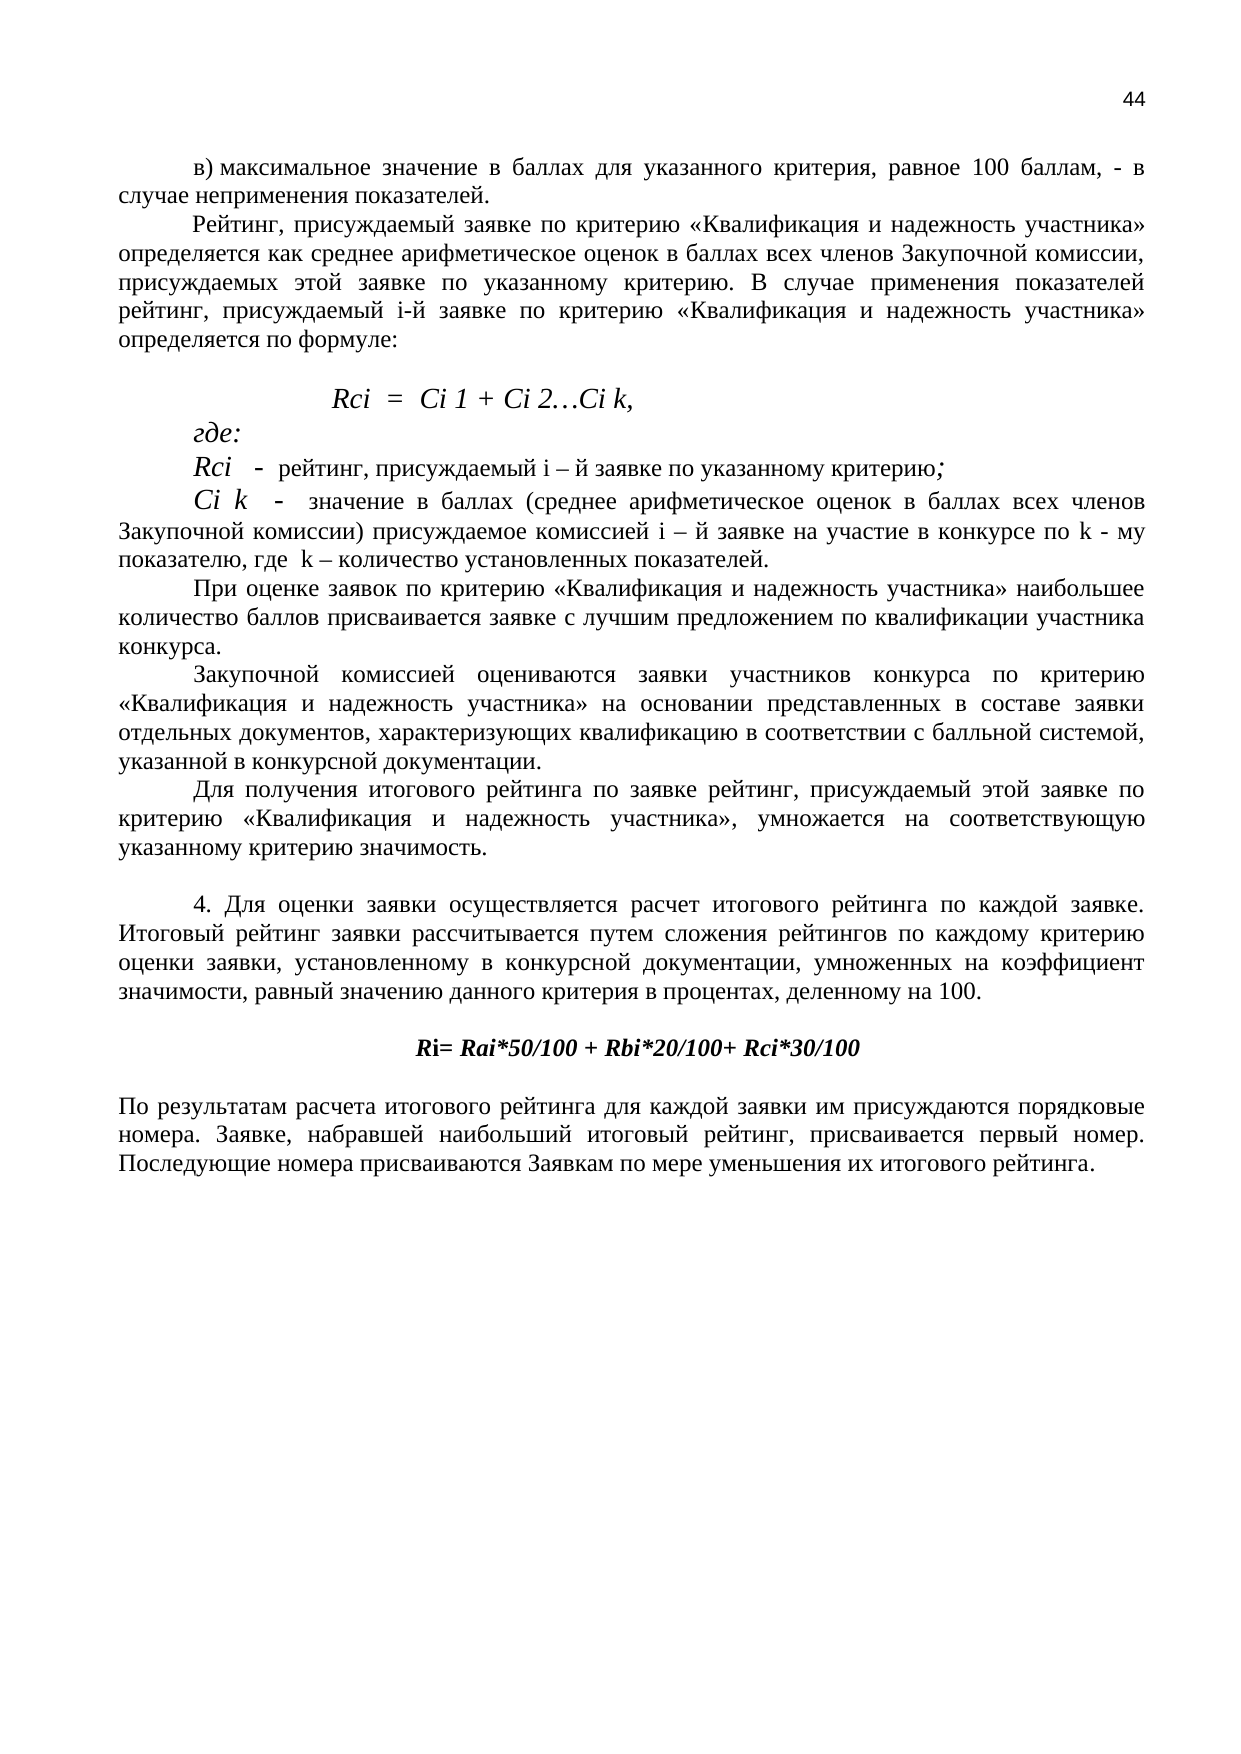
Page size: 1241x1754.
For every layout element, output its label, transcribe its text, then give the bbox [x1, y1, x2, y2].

text Ri= Rai*50/100 + Rbi*20/100+ Rсi*30/100 [118, 1033, 1157, 1062]
text Ci k - значение в баллах (среднее арифметическое оценок в баллах всех членов Закупочной комиссии) присуждаемое комиссией i – й заявке на участие в конкурсе по k - му показателю, где k – количество установленных показателей. [118, 482, 1146, 573]
text 4. Для оценки заявки осуществляется расчет итогового рейтинга по каждой заявке. Итоговый рейтинг заявки рассчитывается путем сложения рейтингов по каждому критерию оценки заявки, установленному в конкурсной документации, умноженных на коэффициент значимости, равный значению данного критерия в процентах, деленному на 100. [118, 889, 1146, 1004]
text в) максимальное значение в баллах для указанного критерия, равное 100 баллам, - в случае неприменения показателей. [118, 152, 1146, 209]
text Рейтинг, присуждаемый заявке по критерию «Квалификация и надежность участника» определяется как среднее арифметическое оценок в баллах всех членов Закупочной комиссии, присуждаемых этой заявке по указанному критерию. В случае применения показателей рейтинг, присуждаемый i-й заявке по критерию «Квалификация и надежность участника» определяется по формуле: [118, 209, 1146, 353]
text Для получения итогового рейтинга по заявке рейтинг, присуждаемый этой заявке по критерию «Квалификация и надежность участника», умножается на соответствующую указанному критерию значимость. [118, 774, 1146, 861]
text Rci - рейтинг, присуждаемый i – й заявке по указанному критерию; [118, 449, 1146, 482]
text Rci = Ci 1 + Ci 2…Ci k, [118, 382, 1146, 415]
text При оценке заявок по критерию «Квалификация и надежность участника» наибольшее количество баллов присваивается заявке с лучшим предложением по квалификации участника конкурса. [118, 573, 1146, 659]
text где: [118, 415, 1146, 449]
text По результатам расчета итогового рейтинга для каждой заявки им присуждаются порядковые номера. Заявке, набравшей наибольший итоговый рейтинг, присваивается первый номер. Последующие номера присваиваются Заявкам по мере уменьшения их итогового рейтинга. [118, 1091, 1146, 1177]
text Закупочной комиссией оцениваются заявки участников конкурса по критерию «Квалификация и надежность участника» на основании представленных в составе заявки отдельных документов, характеризующих квалификацию в соответствии с балльной системой, указанной в конкурсной документации. [118, 659, 1146, 774]
